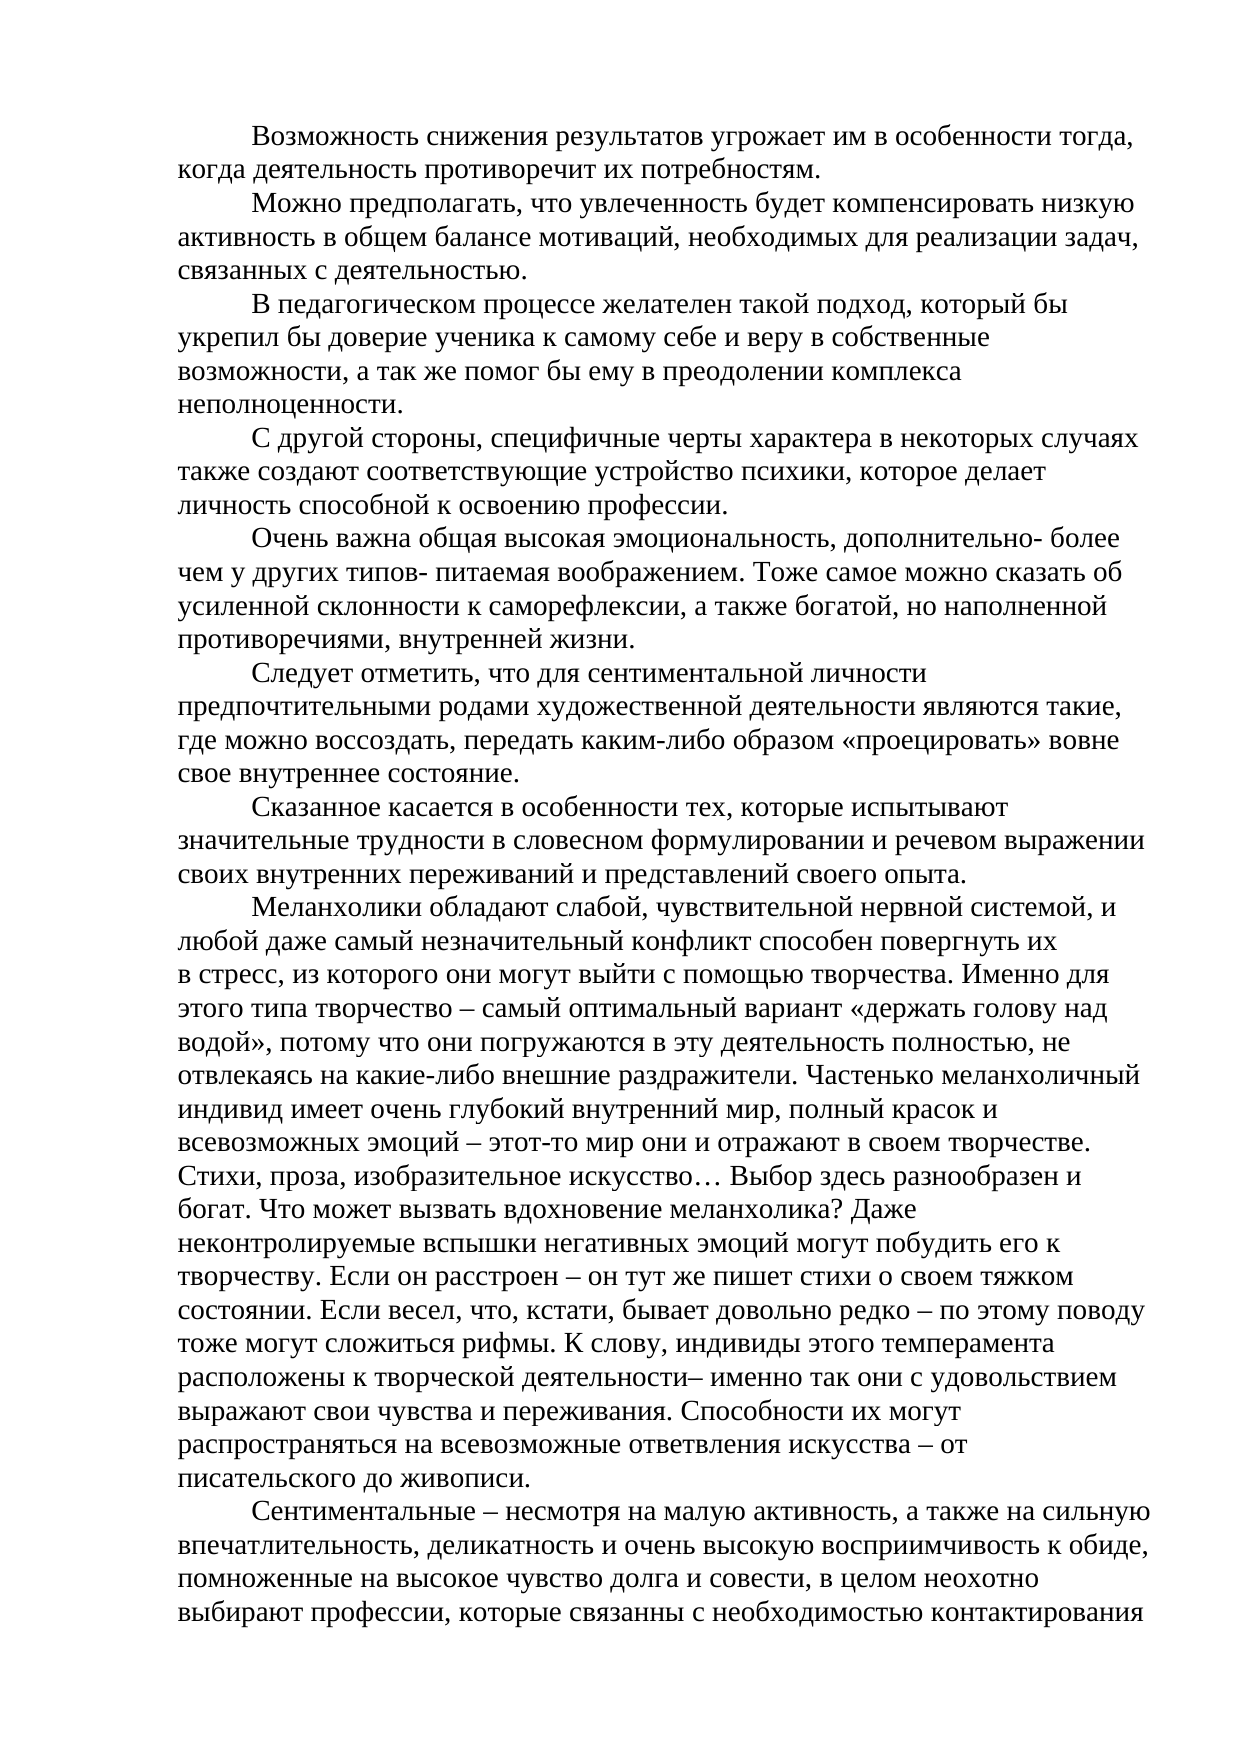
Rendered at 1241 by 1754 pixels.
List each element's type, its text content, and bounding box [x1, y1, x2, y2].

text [177, 1493, 1152, 1627]
text Меланхолики обладают слабой, чувствительной нервной системой, и любой даже самый незначительный конфликт способен повергнуть их в стресс, из которого они могут выйти с помощью творчества. Именно для этого типа творчество – самый оптимальный вариант «держать голову над водой», потому что они погружаются в эту деятельность полностью, не отвлекаясь на какие-либо внешние раздражители. Частенько меланхоличный индивид имеет очень глубокий внутренний мир, полный красок и всевозможных эмоций – этот-то мир они и отражают в своем творчестве. Стихи, проза, изобразительное искусство… Выбор здесь разнообразен и богат. Что может вызвать вдохновение меланхолика? Даже неконтролируемые вспышки негативных эмоций могут побудить его к творчеству. Если он расстроен – он тут же пишет стихи о своем тяжком состоянии. Если весел, что, кстати, бывает довольно редко – по этому поводу тоже могут сложиться рифмы. К слову, индивиды этого темперамента расположены к творческой деятельности– именно так они с удовольствием выражают свои чувства и переживания. Способности их могут распространяться на всевозможные ответвления искусства – от писательского до живописи. [177, 889, 1152, 1493]
text Сказанное касается в особенности тех, которые испытывают значительные трудности в словесном формулировании и речевом выражении своих внутренних переживаний и представлений своего опыта. [177, 789, 1152, 889]
text Возможность снижения результатов угрожает им в особенности тогда, когда деятельность противоречит их потребностям. [177, 118, 1152, 185]
text Следует отметить, что для сентиментальной личности предпочтительными родами художественной деятельности являются такие, где можно воссоздать, передать каким-либо образом «проецировать» вовне свое внутреннее состояние. [177, 655, 1152, 789]
text В педагогическом процессе желателен такой подход, который бы укрепил бы доверие ученика к самому себе и веру в собственные возможности, а так же помог бы ему в преодолении комплекса неполноценности. [177, 286, 1152, 420]
text С другой стороны, специфичные черты характера в некоторых случаях также создают соответствующие устройство психики, которое делает личность способной к освоению профессии. [177, 420, 1152, 521]
text Можно предполагать, что увлеченность будет компенсировать низкую активность в общем балансе мотиваций, необходимых для реализации задач, связанных с деятельностью. [177, 185, 1152, 286]
text Очень важна общая высокая эмоциональность, дополнительно- более чем у других типов- питаемая воображением. Тоже самое можно сказать об усиленной склонности к саморефлексии, а также богатой, но наполненной противоречиями, внутренней жизни. [177, 521, 1152, 655]
